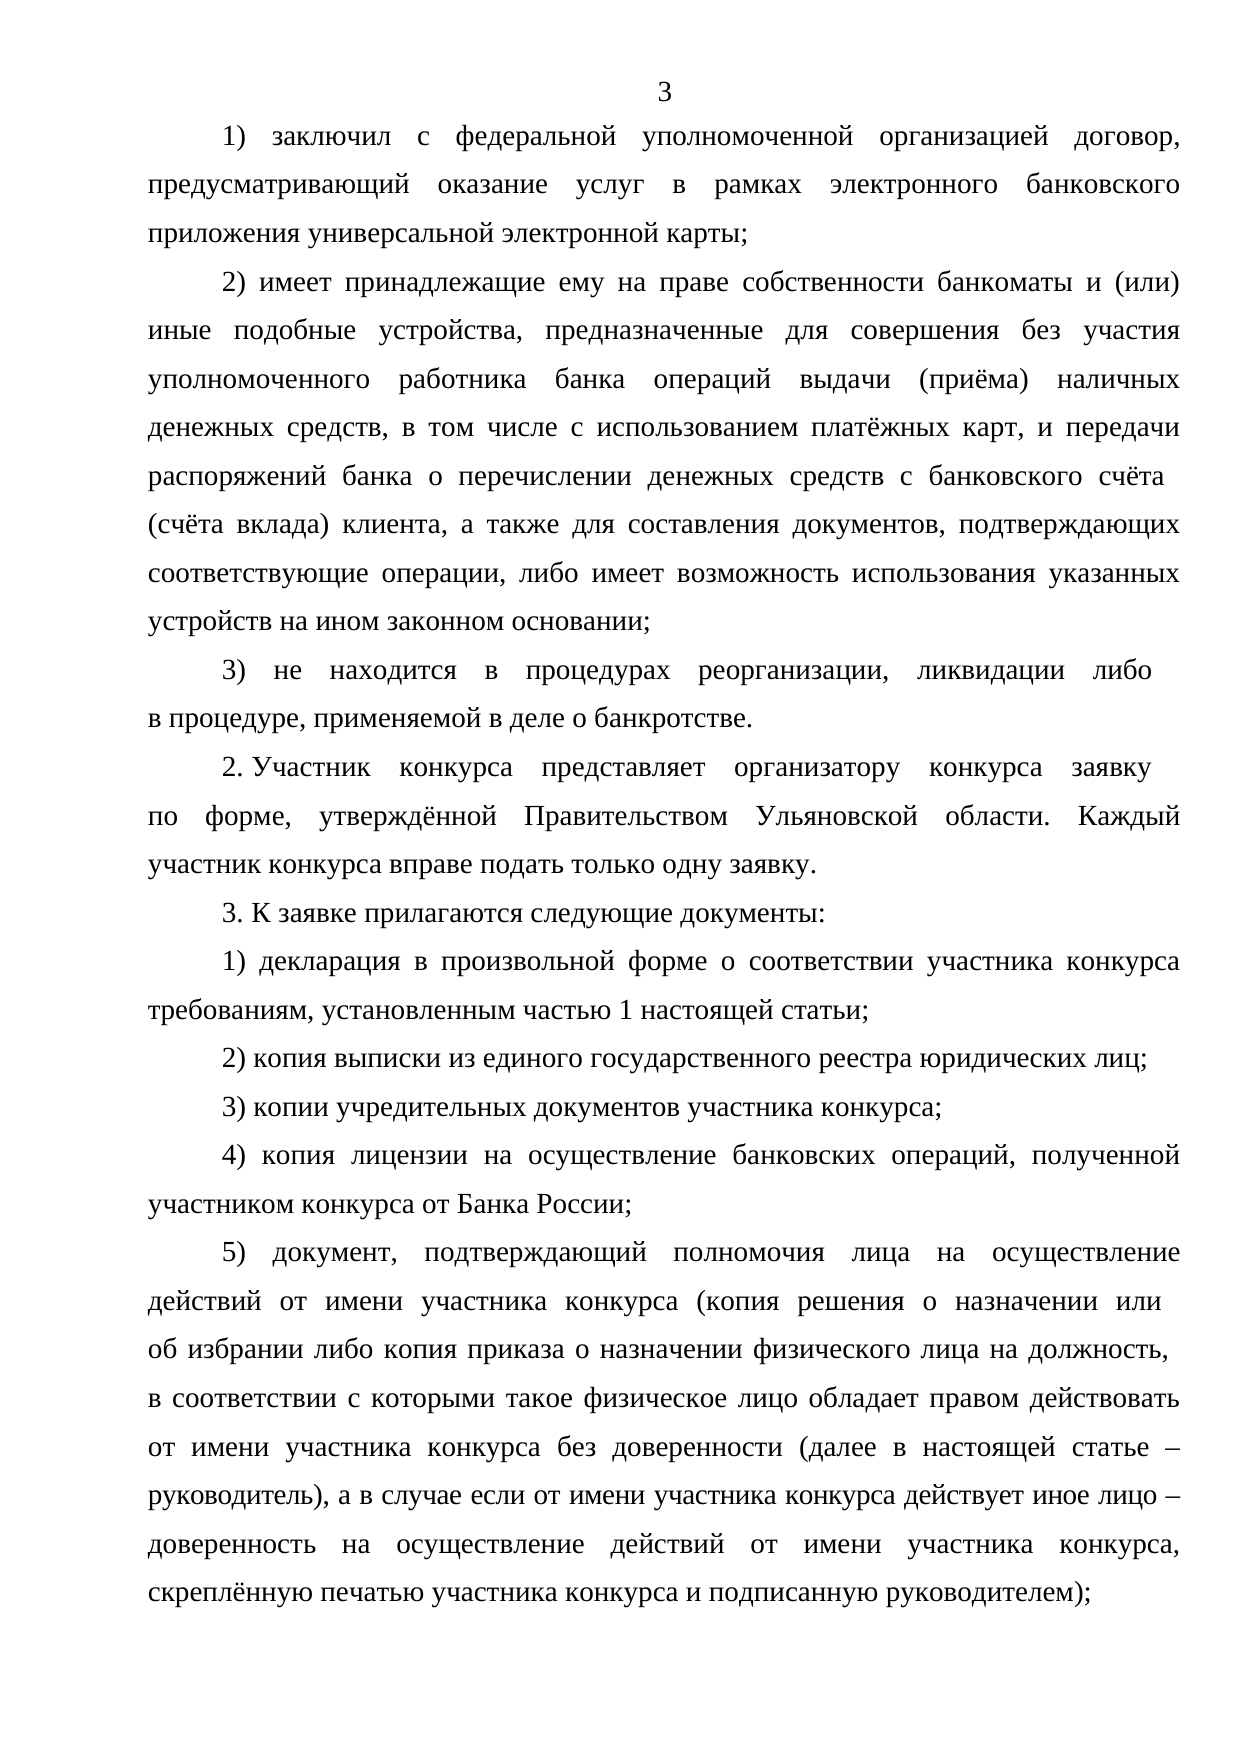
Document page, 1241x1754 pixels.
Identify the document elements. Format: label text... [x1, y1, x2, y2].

text 2. Участник конкурса представляет организатору конкурса заявку по форме, утверждённой Правительством Ульяновской области. Каждый участник конкурса вправе подать только одну заявку. [148, 749, 1181, 880]
text 3. К заявке прилагаются следующие документы: [148, 895, 1181, 928]
text 4) копия лицензии на осуществление банковских операций, полученной участником конкурса от Банка России; [148, 1137, 1181, 1219]
text 2) имеет принадлежащие ему на праве собственности банкоматы и (или) иные подобные устройства, предназначенные для совершения без участия уполномоченного работника банка операций выдачи (приёма) наличных денежных средств, в том числе с использованием платёжных карт, и передачи распоряжений банка о перечислении денежных средств с банковского счёта (счёта вклада) клиента, а также для составления документов, подтверждающих соответствующие операции, либо имеет возможность использования указанных устройств на ином законном основании; [148, 264, 1181, 637]
text 5) документ, подтверждающий полномочия лица на осуществление действий от имени участника конкурса (копия решения о назначении или об избрании либо копия приказа о назначении физического лица на должность, в соответствии с которыми такое физическое лицо обладает правом действовать от имени участника конкурса без доверенности (далее в настоящей статье – руководитель), а в случае если от имени участника конкурса действует иное лицо – доверенность на осуществление действий от имени участника конкурса, скреплённую печатью участника конкурса и подписанную руководителем); [148, 1234, 1181, 1608]
text 3) не находится в процедурах реорганизации, ликвидации либо в процедуре, применяемой в деле о банкротстве. [148, 652, 1181, 734]
text 1) заключил с федеральной уполномоченной организацией договор, предусматривающий оказание услуг в рамках электронного банковского приложения универсальной электронной карты; [148, 118, 1181, 249]
text 2) копия выписки из единого государственного реестра юридических лиц; [148, 1040, 1181, 1074]
text 3) копии учредительных документов участника конкурса; [148, 1089, 1181, 1122]
text 1) декларация в произвольной форме о соответствии участника конкурса требованиям, установленным частью 1 настоящей статьи; [148, 943, 1181, 1025]
